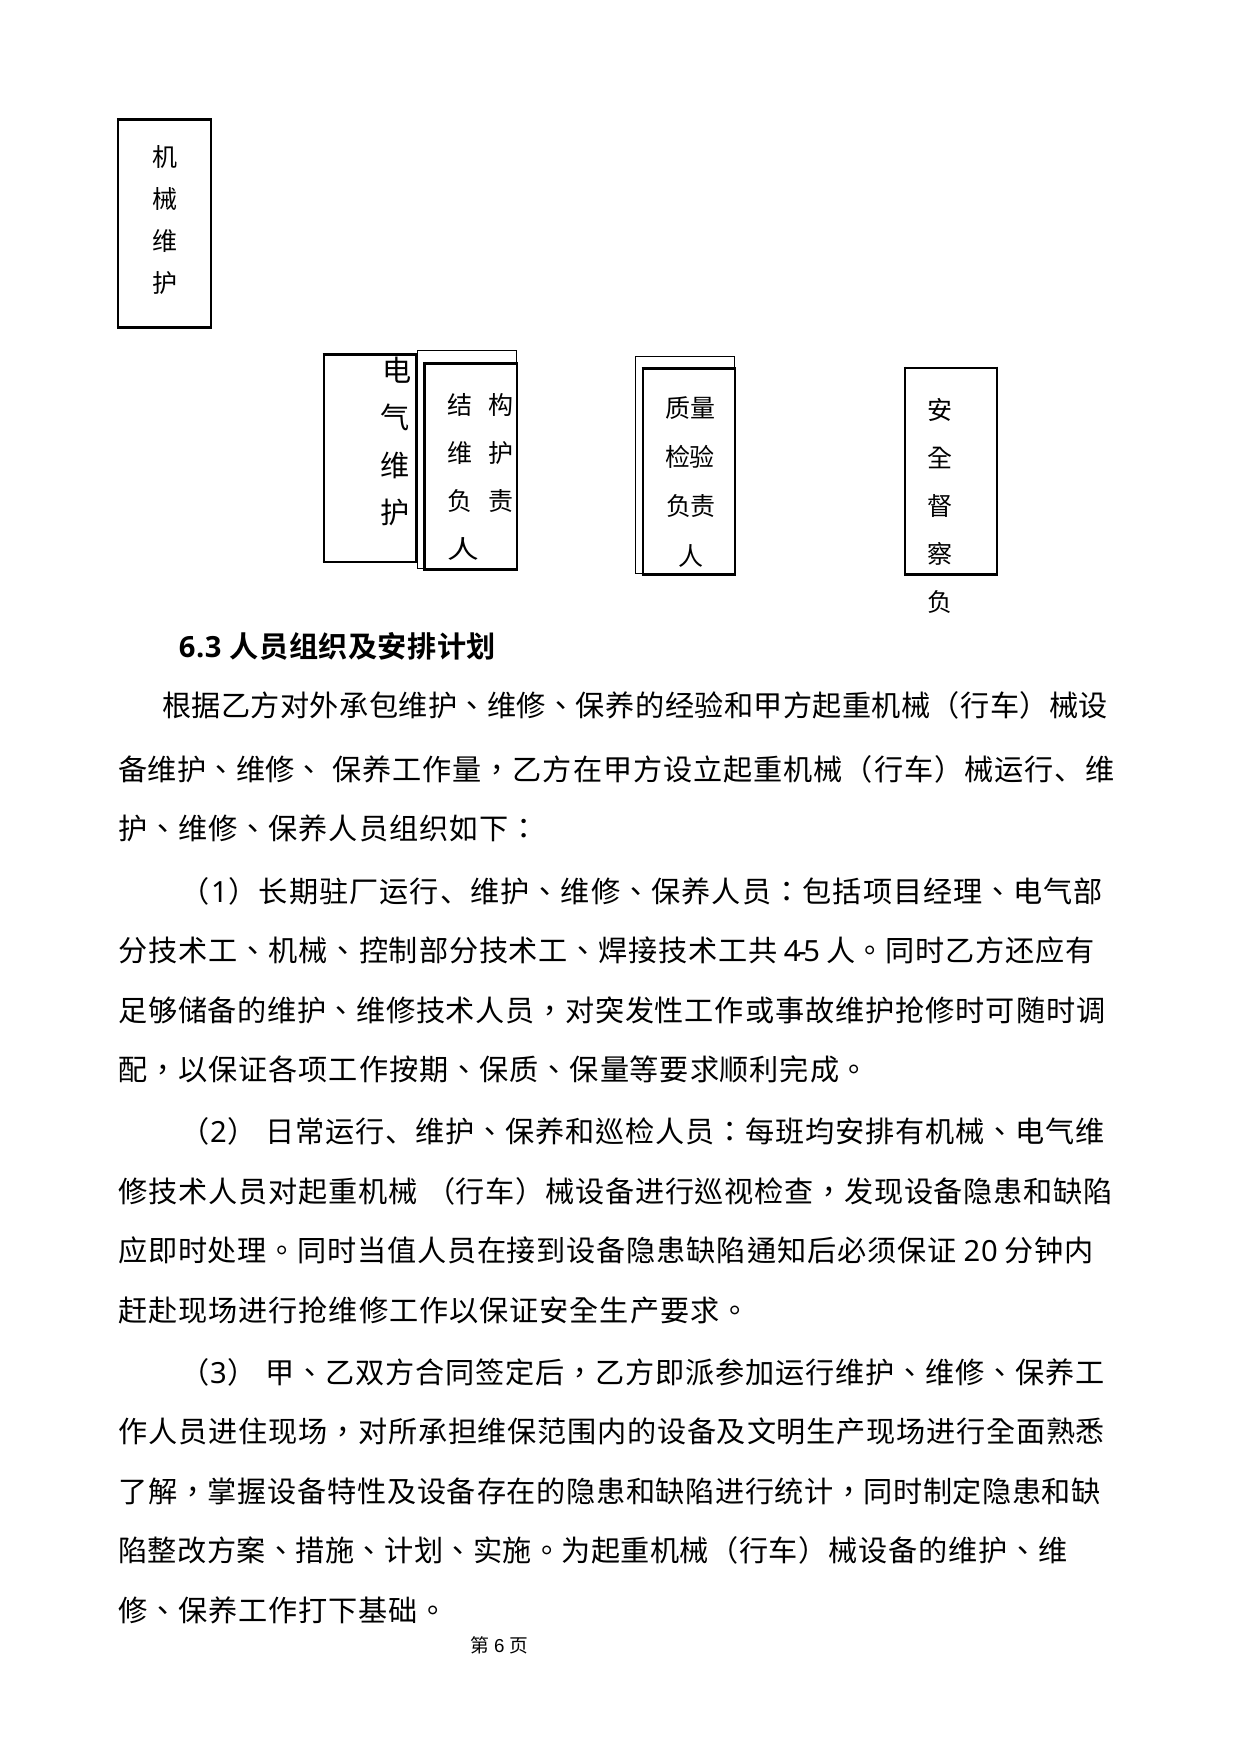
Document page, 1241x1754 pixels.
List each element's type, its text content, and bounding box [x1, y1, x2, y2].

text （2） 日常运行、维护、保养和巡检人员：每班均安排有机械、电气维修技术人员对起重机械 （行车）械设备进行巡视检查，发现设备隐患和缺陷应即时处理。同时当值人员在接到设备隐患缺陷通知后必须保证20分钟内赶赴现场进行抢维修工作以保证安全生产要求。 [118, 1109, 1122, 1329]
table_header 电 气 维 护 [325, 356, 415, 561]
text （1）长期驻厂运行、维护、维修、保养人员：包括项目经理、电气部分技术工、机械、控制部分技术工、焊接技术工共4-5人。同时乙方还应有足够储备的维护、维修技术人员，对突发性工作或事故维护抢修时可随时调配，以保证各项工作按期、保质、保量等要求顺利完成。 [118, 868, 1122, 1089]
text 6.3 人员组织及安排计划 [118, 626, 1122, 666]
text 根据乙方对外承包维护、维修、保养的经验和甲方起重机械（行车）械设备维护、维修、 保养工作量，乙方在甲方设立起重机械（行车）械运行、维护、维修、保养人员组织如下： [118, 686, 1122, 848]
text （3） 甲、乙双方合同签定后，乙方即派参加运行维护、维修、保养工作人员进住现场，对所承担维保范围内的设备及文明生产现场进行全面熟悉了解，掌握设备特性及设备存在的隐患和缺陷进行统计，同时制定隐患和缺陷整改方案、措施、计划、实施。为起重机械（行车）械设备的维护、维修、保养工作打下基础。 [118, 1349, 1122, 1630]
table_header 机 械 维 护 [119, 121, 210, 326]
